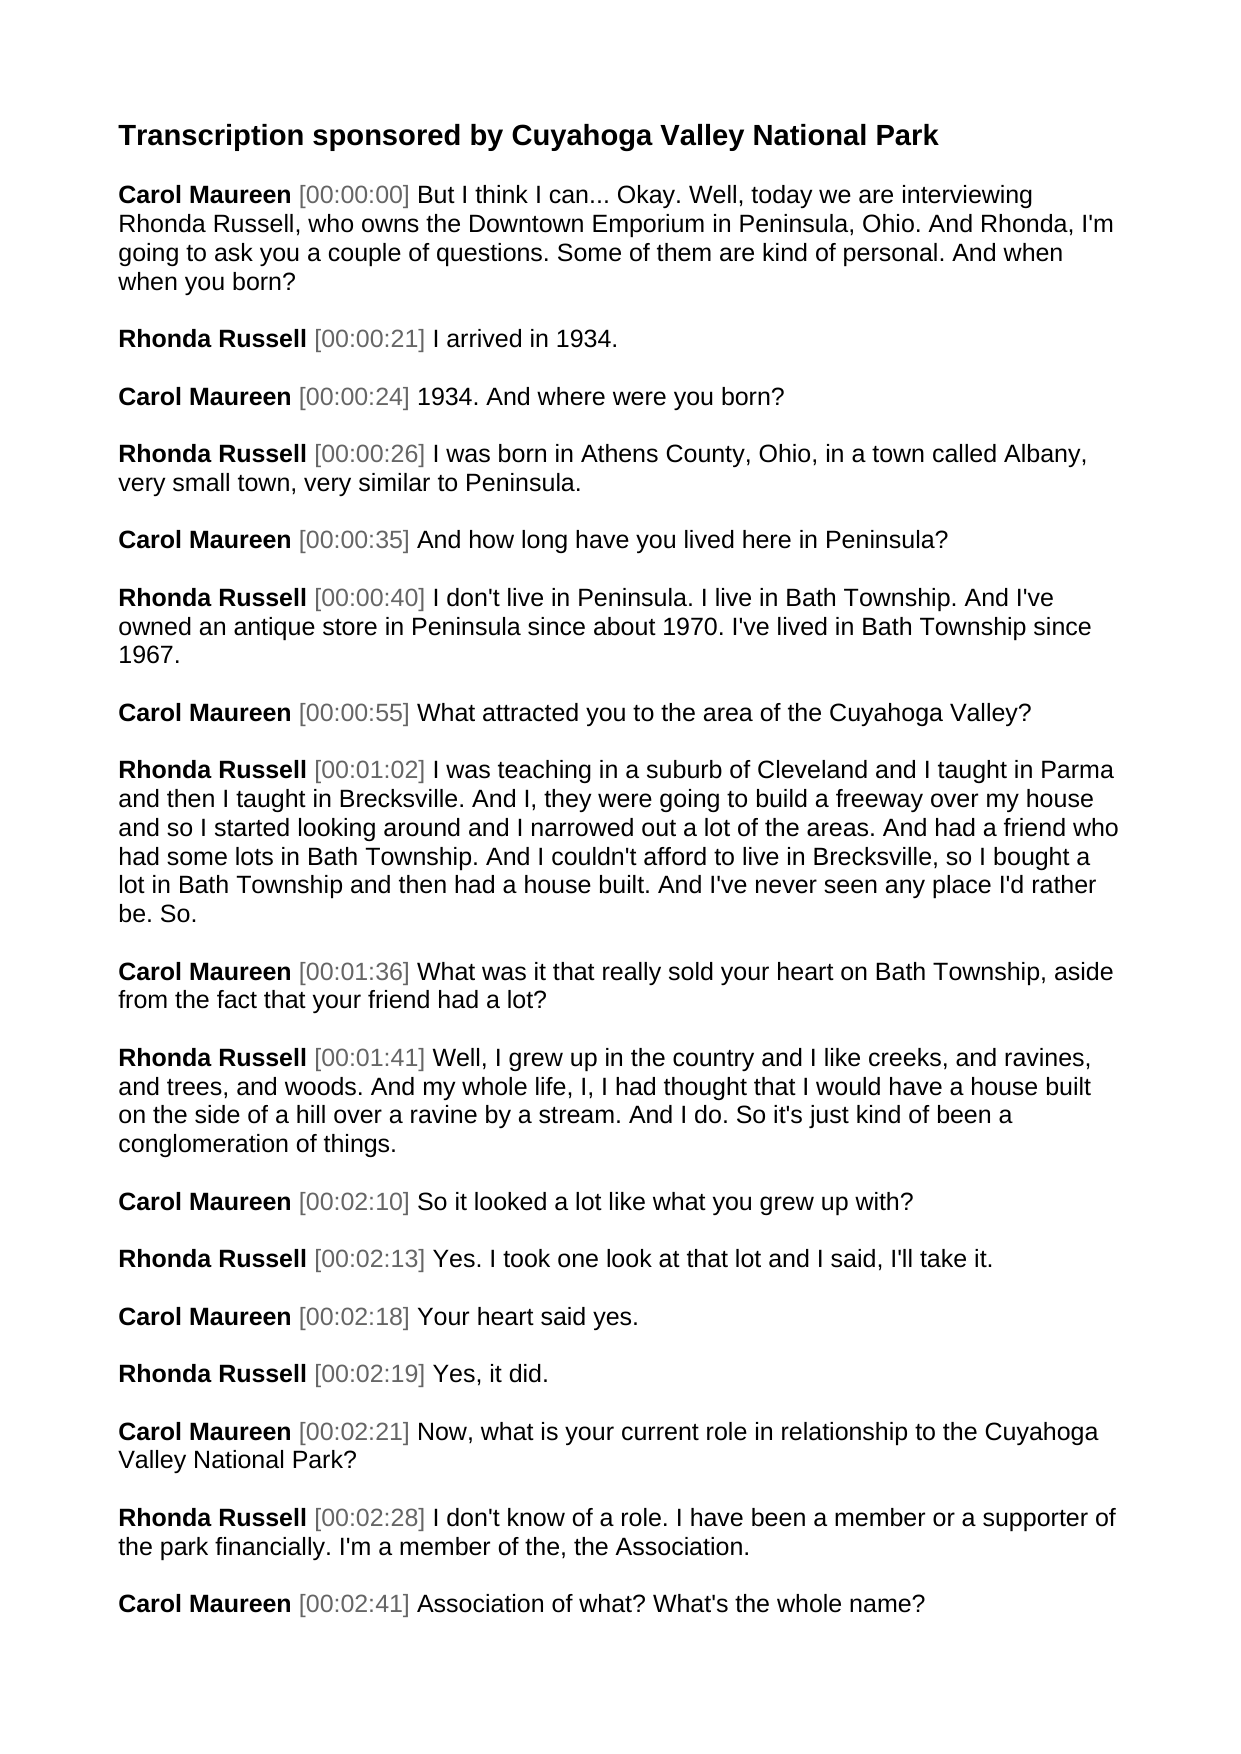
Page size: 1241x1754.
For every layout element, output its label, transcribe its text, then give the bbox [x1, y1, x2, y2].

text Carol Maureen [00:02:10] So it looked a lot like what you grew up with? [118, 1187, 1122, 1215]
text Rhonda Russell [00:00:21] I arrived in 1934. [118, 324, 1122, 353]
text Carol Maureen [00:02:18] Your heart said yes. [118, 1302, 1122, 1330]
text Carol Maureen [00:02:41] Association of what? What's the whole name? [118, 1589, 1122, 1618]
text Rhonda Russell [00:02:13] Yes. I took one look at that lot and I said, I'll take it. [118, 1244, 1122, 1273]
text Carol Maureen [00:00:00] But I think I can... Okay. Well, today we are interviewing Rhonda Russell, who owns the Downtown Emporium in Peninsula, Ohio. And Rhonda, I'm going to ask you a couple of questions. Some of them are kind of personal. And when when you born? [118, 180, 1122, 295]
text Rhonda Russell [00:00:40] I don't live in Peninsula. I live in Bath Township. And I've owned an antique store in Peninsula since about 1970. I've lived in Bath Township since 1967. [118, 583, 1122, 669]
text Carol Maureen [00:00:24] 1934. And where were you born? [118, 382, 1122, 410]
text Transcription sponsored by Cuyahoga Valley National Park [118, 118, 1122, 152]
text Carol Maureen [00:01:36] What was it that really sold your heart on Bath Township, aside from the fact that your friend had a lot? [118, 957, 1122, 1014]
text Rhonda Russell [00:02:28] I don't know of a role. I have been a member or a supporter of the park financially. I'm a member of the, the Association. [118, 1503, 1122, 1560]
text Carol Maureen [00:00:55] What attracted you to the area of the Cuyahoga Valley? [118, 698, 1122, 727]
text Rhonda Russell [00:02:19] Yes, it did. [118, 1359, 1122, 1388]
text Carol Maureen [00:00:35] And how long have you lived here in Peninsula? [118, 525, 1122, 554]
text Rhonda Russell [00:01:02] I was teaching in a suburb of Cleveland and I taught in Parma and then I taught in Brecksville. And I, they were going to build a freeway over my house and so I started looking around and I narrowed out a lot of the areas. And had a friend who had some lots in Bath Township. And I couldn't afford to live in Brecksville, so I bought a lot in Bath Township and then had a house built. And I've never seen any place I'd rather be. So. [118, 755, 1122, 928]
text Carol Maureen [00:02:21] Now, what is your current role in relationship to the Cuyahoga Valley National Park? [118, 1417, 1122, 1474]
text Rhonda Russell [00:01:41] Well, I grew up in the country and I like creeks, and ravines, and trees, and woods. And my whole life, I, I had thought that I would have a house built on the side of a hill over a ravine by a stream. And I do. So it's just kind of been a conglomeration of things. [118, 1043, 1122, 1158]
text Rhonda Russell [00:00:26] I was born in Athens County, Ohio, in a town called Albany, very small town, very similar to Peninsula. [118, 439, 1122, 497]
